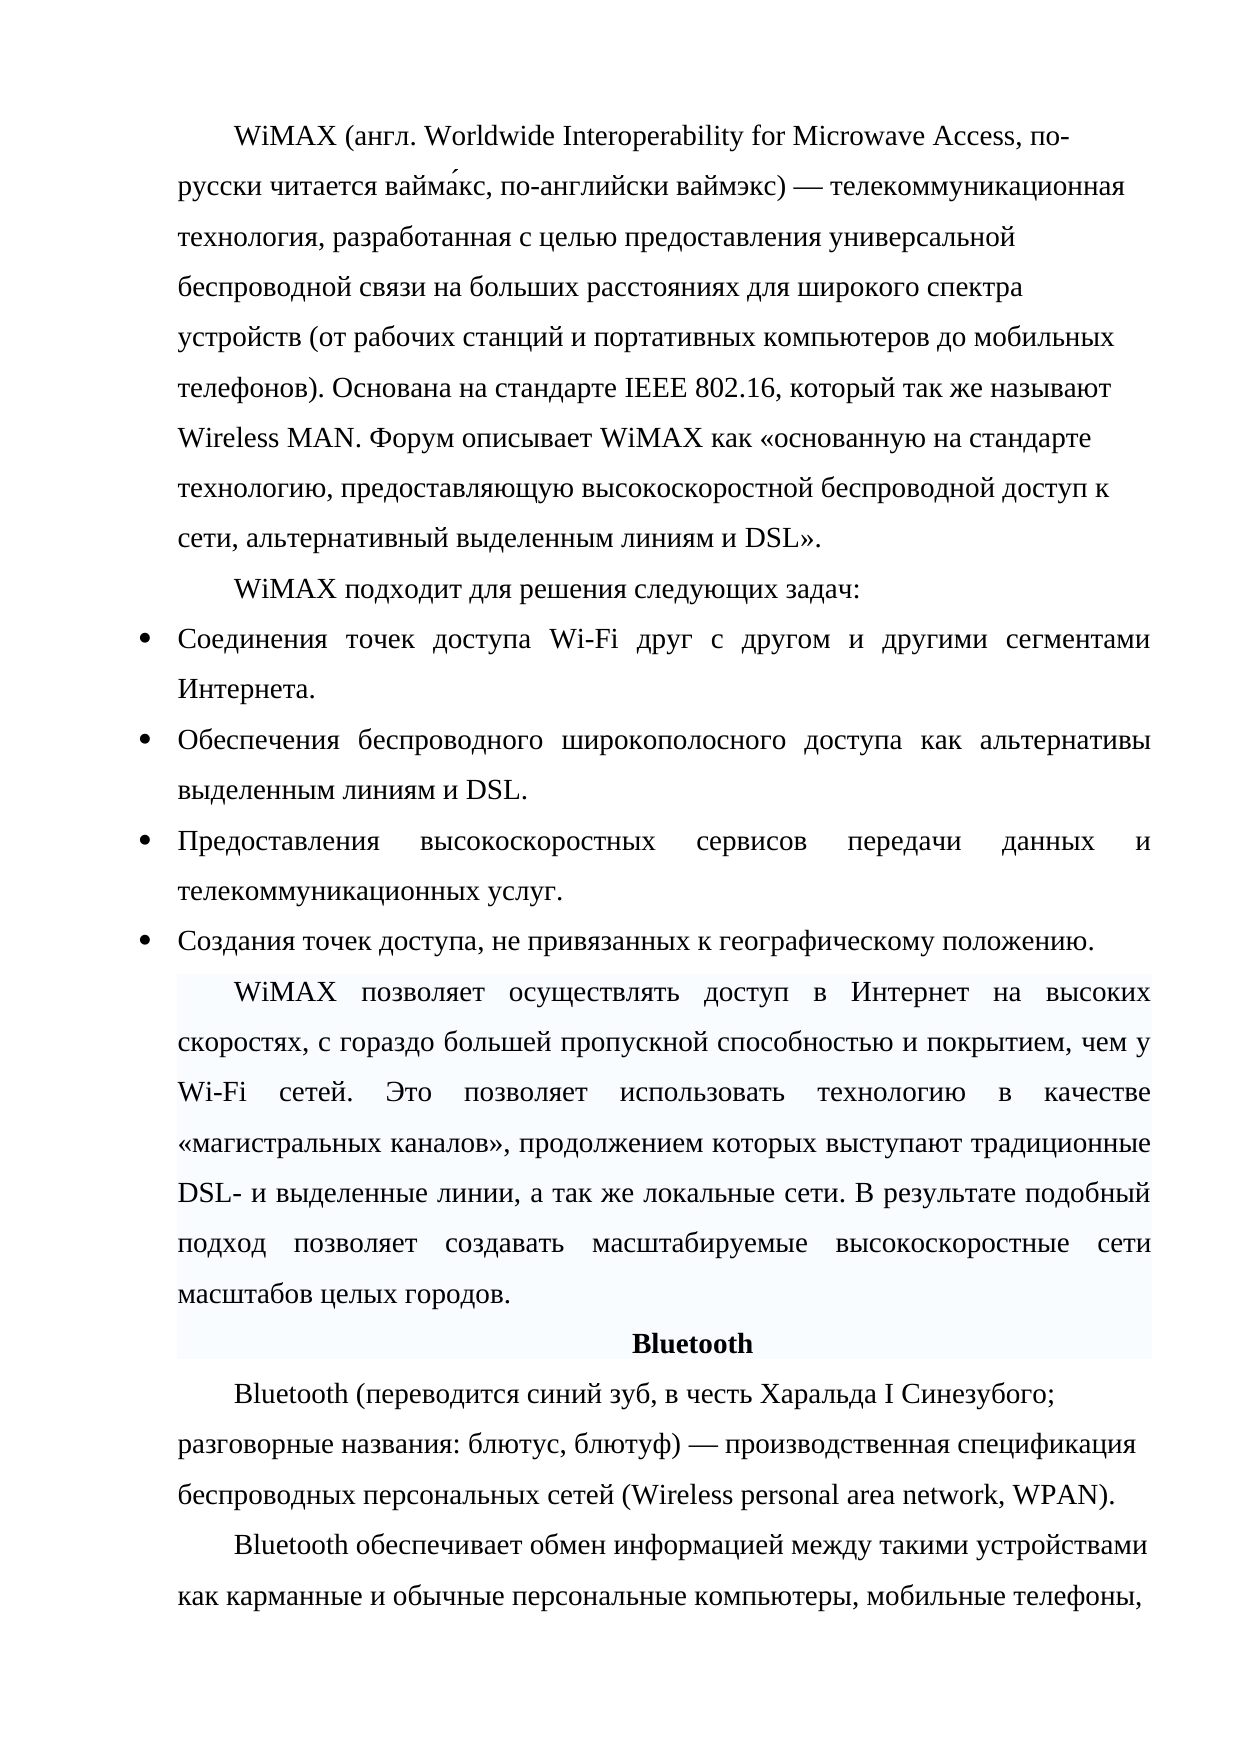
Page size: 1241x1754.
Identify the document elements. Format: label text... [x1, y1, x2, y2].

text WiMAX позволяет осуществлять доступ в Интернет на высоких скоростях, с гораздо большей пропускной способностью и покрытием, чем у Wi-Fi сетей. Это позволяет использовать технологию в качестве «магистральных каналов», продолжением которых выступают традиционные DSL- и выделенные линии, а так же локальные сети. В результате подобный подход позволяет создавать масштабируемые высокоскоростные сети масштабов целых городов. [177, 974, 1152, 1309]
list Создания точек доступа, не привязанных к географическому положению. [140, 923, 1152, 957]
list Предоставления высокоскоростных сервисов передачи данных и телекоммуникационных услуг. [140, 823, 1152, 907]
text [177, 1527, 1152, 1611]
text WiMAX подходит для решения следующих задач: [177, 571, 1152, 604]
text Bluetooth [177, 1326, 1152, 1359]
text Bluetooth (переводится синий зуб, в честь Харальда I Синезубого; разговорные названия: блютус, блютуф) — производственная спецификация беспроводных персональных сетей (Wireless personal area network, WPAN). [177, 1376, 1152, 1511]
list Обеспечения беспроводного широкополосного доступа как альтернативы выделенным линиям и DSL. [140, 722, 1152, 806]
list Соединения точек доступа Wi-Fi друг с другом и другими сегментами Интернета. [140, 621, 1152, 705]
text WiMAX (англ. Worldwide Interoperability for Microwave Access, по-русски читается вайма́кс, по-английски ваймэкс) — телекоммуникационная технология, разработанная с целью предоставления универсальной беспроводной связи на больших расстояниях для широкого спектра устройств (от рабочих станций и портативных компьютеров до мобильных телефонов). Основана на стандарте IEEE 802.16, который так же называют Wireless MAN. Форум описывает WiMAX как «основанную на стандарте технологию, предоставляющую высокоскоростной беспроводной доступ к сети, альтернативный выделенным линиям и DSL». [177, 118, 1152, 554]
